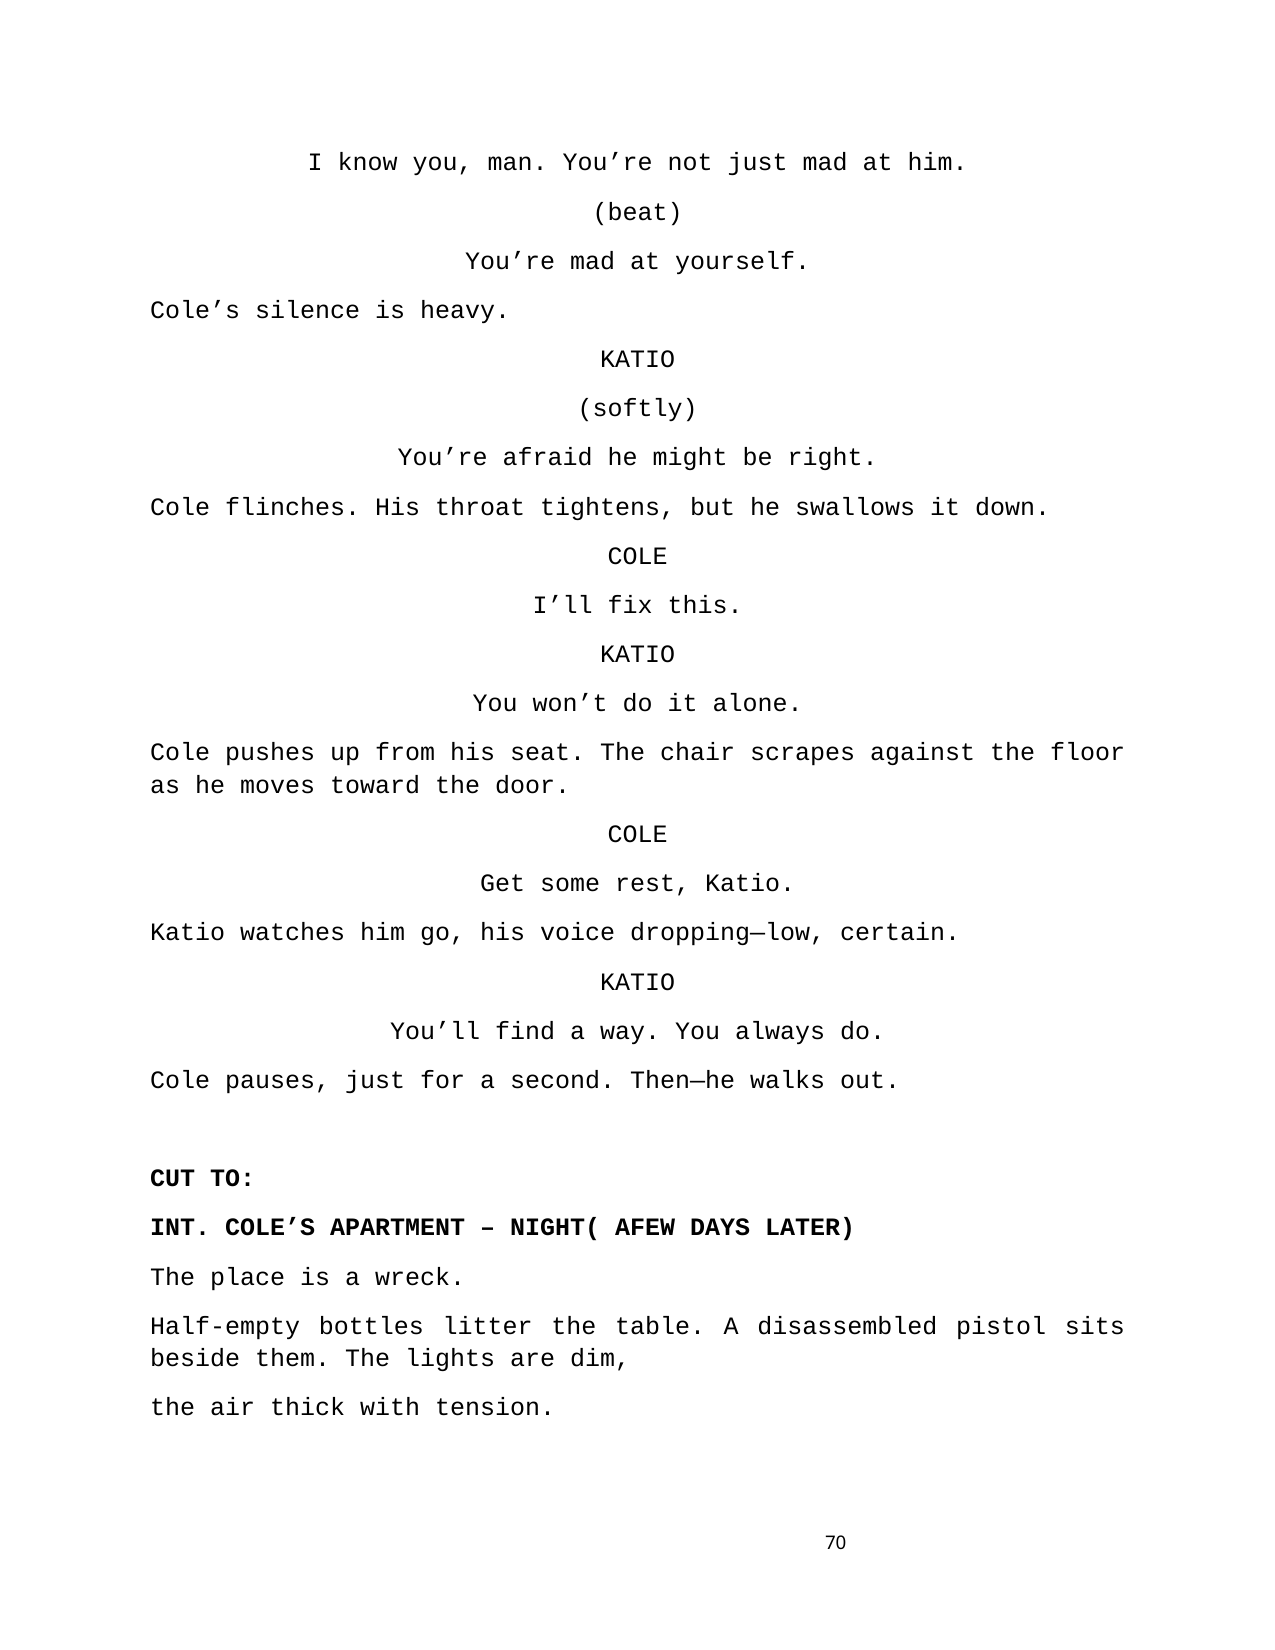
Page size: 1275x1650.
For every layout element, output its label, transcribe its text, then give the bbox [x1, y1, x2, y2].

text COLE [150, 543, 1125, 572]
text (beat) [150, 199, 1125, 227]
text (softly) [150, 396, 1125, 424]
text Cole pushes up from his seat. The chair scrapes against the floor as he moves toward the door. [150, 740, 1125, 801]
text Cole flinches. His throat tightens, but he swallows it down. [150, 494, 1125, 522]
text Get some rest, Katio. [150, 871, 1125, 899]
text KATIO [150, 969, 1125, 997]
text KATIO [150, 347, 1125, 375]
text I’ll fix this. [150, 592, 1125, 621]
text I know you, man. You’re not just mad at him. [150, 150, 1125, 178]
text COLE [150, 822, 1125, 850]
text the air thick with tension. [150, 1395, 1125, 1423]
text You won’t do it alone. [150, 691, 1125, 719]
text INT. COLE’S APARTMENT – NIGHT( AFEW DAYS LATER) [150, 1215, 1125, 1243]
text KATIO [150, 642, 1125, 670]
text You’ll find a way. You always do. [150, 1018, 1125, 1047]
text Cole pauses, just for a second. Then—he walks out. [150, 1067, 1125, 1096]
text CUT TO: [150, 1166, 1125, 1194]
text The place is a wreck. [150, 1264, 1125, 1292]
text Katio watches him go, his voice dropping—low, certain. [150, 920, 1125, 948]
text You’re mad at yourself. [150, 248, 1125, 277]
text You’re afraid he might be right. [150, 445, 1125, 473]
text Half-empty bottles litter the table. A disassembled pistol sits beside them. The lights are dim, [150, 1313, 1125, 1374]
text Cole’s silence is heavy. [150, 297, 1125, 326]
